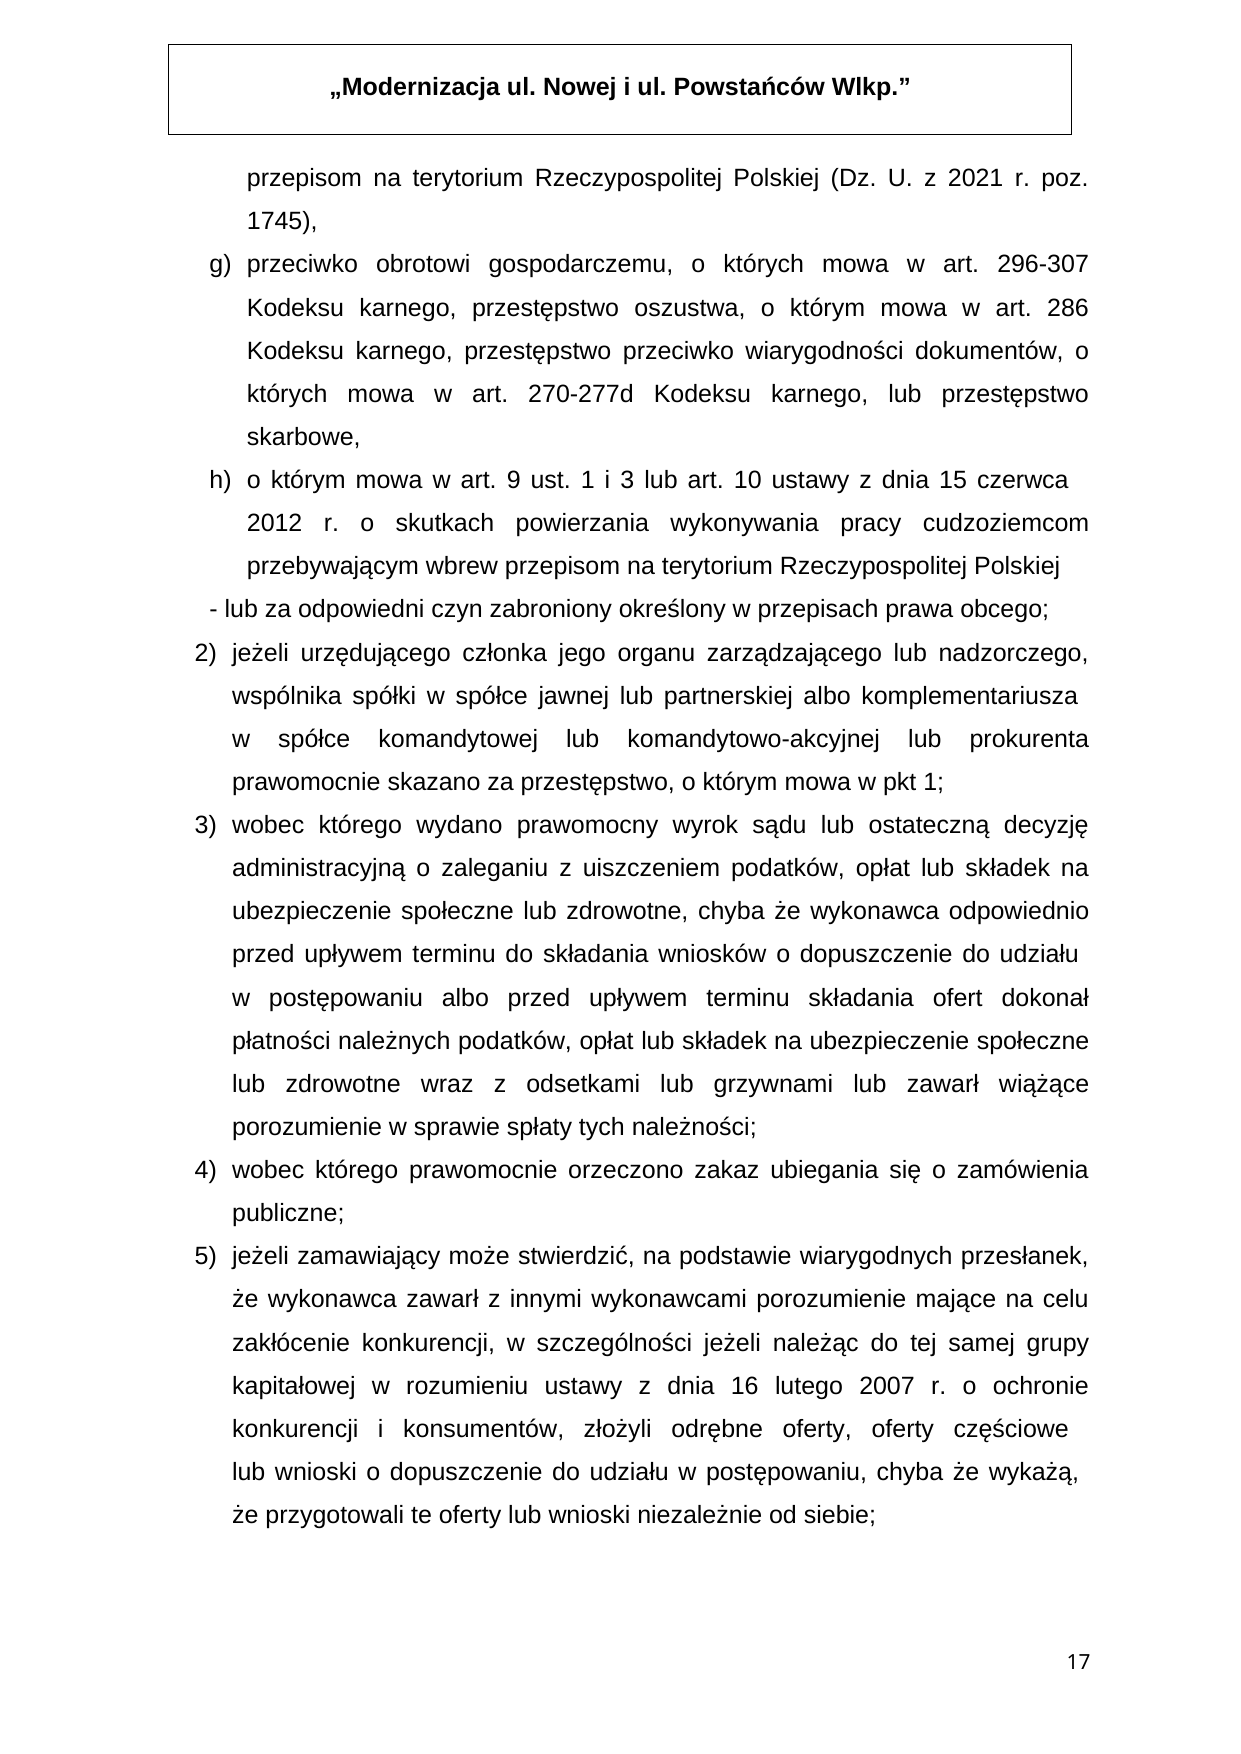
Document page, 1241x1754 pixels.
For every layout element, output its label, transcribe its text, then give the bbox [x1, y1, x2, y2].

list jeżeli zamawiający może stwierdzić, na podstawie wiarygodnych przesłanek, że wykonawca zawarł z innymi wykonawcami porozumienie mające na celu zakłócenie konkurencji, w szczególności jeżeli należąc do tej samej grupy kapitałowej w rozumieniu ustawy z dnia 16 lutego 2007 r. o ochronie konkurencji i konsumentów, złożyli odrębne oferty, oferty częściowe lub wnioski o dopuszczenie do udziału w postępowaniu, chyba że wykażą, że przygotowali te oferty lub wnioski niezależnie od siebie; [194, 1241, 1090, 1529]
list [209, 163, 1090, 235]
list wobec którego wydano prawomocny wyrok sądu lub ostateczną decyzję administracyjną o zaleganiu z uiszczeniem podatków, opłat lub składek na ubezpieczenie społeczne lub zdrowotne, chyba że wykonawca odpowiednio przed upływem terminu do składania wniosków o dopuszczenie do udziału w postępowaniu albo przed upływem terminu składania ofert dokonał płatności należnych podatków, opłat lub składek na ubezpieczenie społeczne lub zdrowotne wraz z odsetkami lub grzywnami lub zawarł wiążące porozumienie w sprawie spłaty tych należności; [194, 810, 1090, 1141]
list o którym mowa w art. 9 ust. 1 i 3 lub art. 10 ustawy z dnia 15 czerwca 2012 r. o skutkach powierzania wykonywania pracy cudzoziemcom przebywającym wbrew przepisom na terytorium Rzeczypospolitej Polskiej [209, 465, 1090, 580]
list jeżeli urzędującego członka jego organu zarządzającego lub nadzorczego, wspólnika spółki w spółce jawnej lub partnerskiej albo komplementariusza w spółce komandytowej lub komandytowo-akcyjnej lub prokurenta prawomocnie skazano za przestępstwo, o którym mowa w pkt 1; [194, 637, 1090, 796]
text - lub za odpowiedni czyn zabroniony określony w przepisach prawa obcego; [150, 594, 1090, 623]
list przeciwko obrotowi gospodarczemu, o których mowa w art. 296-307 Kodeksu karnego, przestępstwo oszustwa, o którym mowa w art. 286 Kodeksu karnego, przestępstwo przeciwko wiarygodności dokumentów, o których mowa w art. 270-277d Kodeksu karnego, lub przestępstwo skarbowe, [209, 249, 1090, 451]
list wobec którego prawomocnie orzeczono zakaz ubiegania się o zamówienia publiczne; [194, 1155, 1090, 1227]
